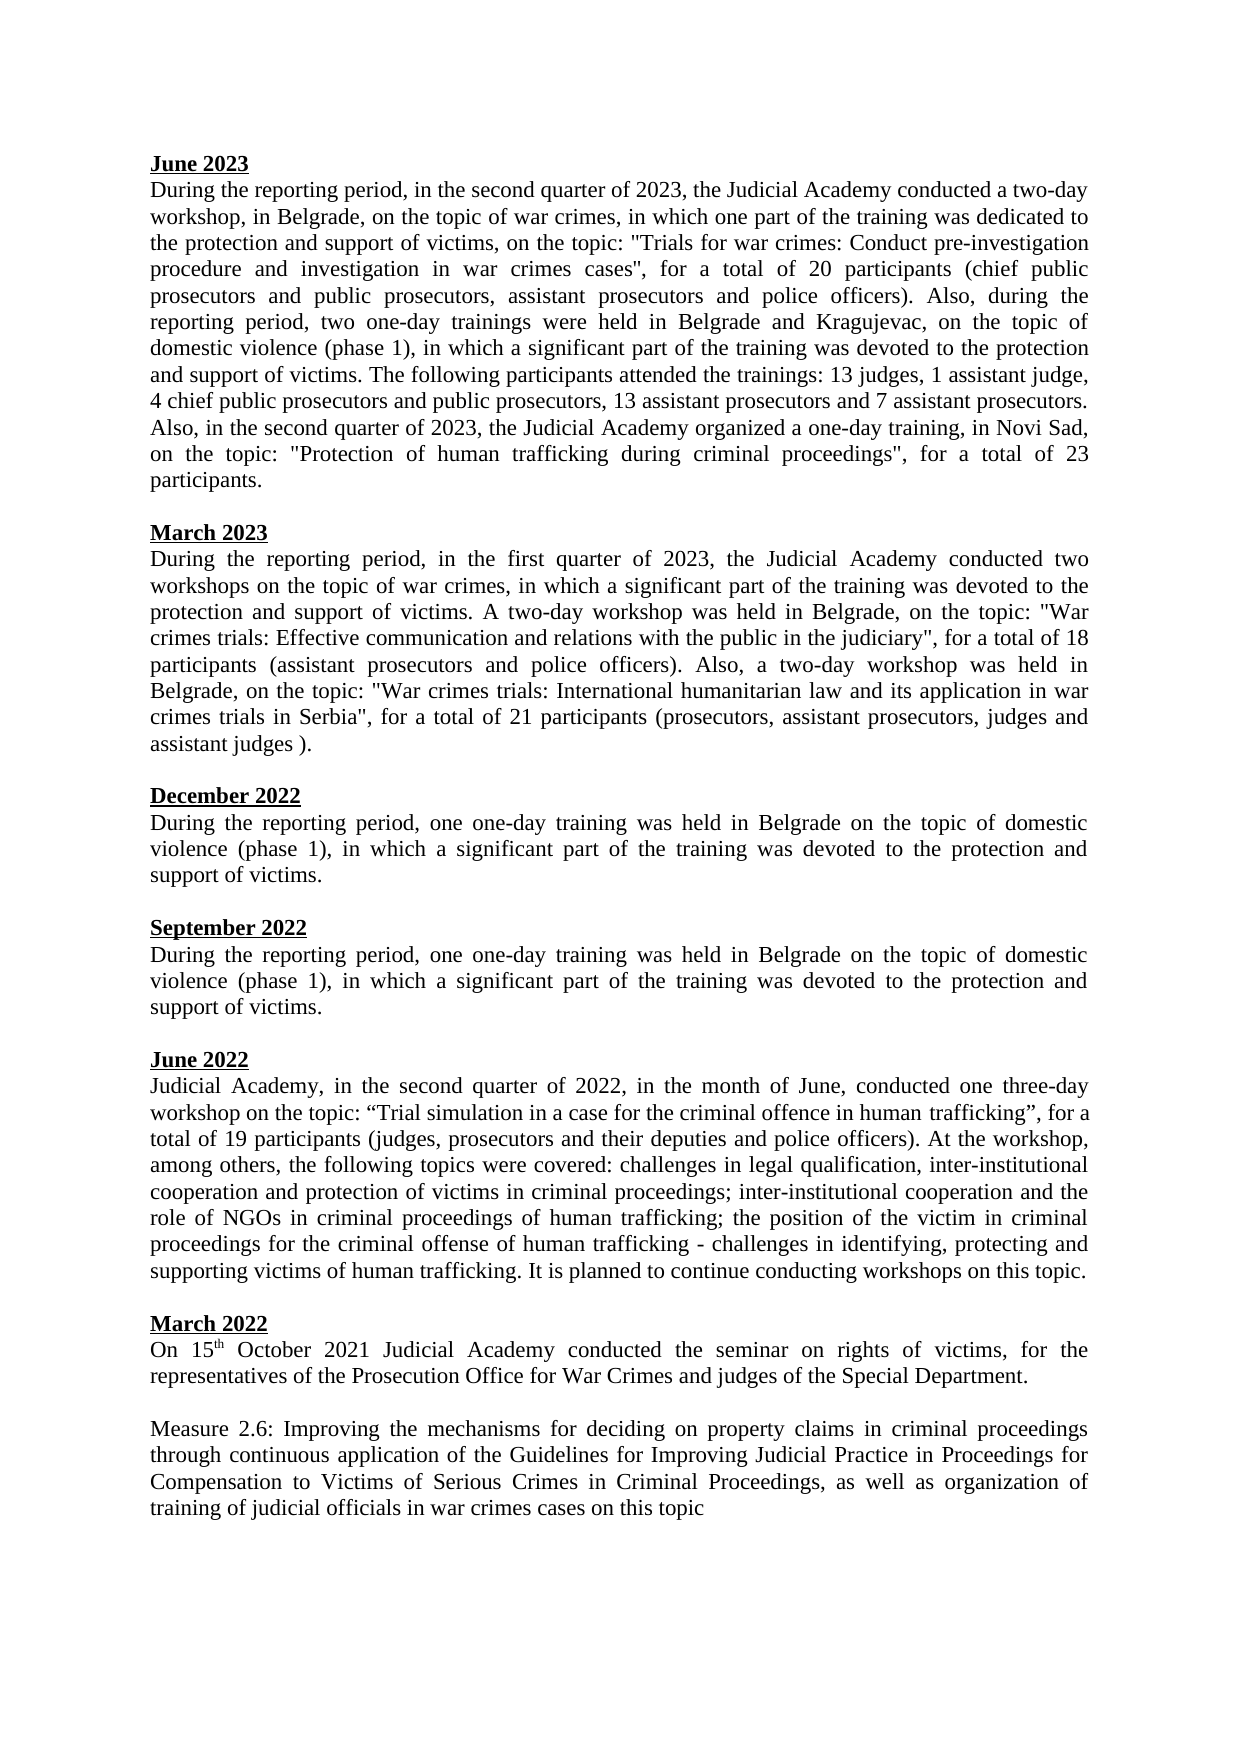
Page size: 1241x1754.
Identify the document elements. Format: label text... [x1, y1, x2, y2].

text June 2023 [150, 150, 1090, 176]
text During the reporting period, in the second quarter of 2023, the Judicial Academy conducted a two-day workshop, in Belgrade, on the topic of war crimes, in which one part of the training was dedicated to the protection and support of victims, on the topic: "Trials for war crimes: Conduct pre-investigation procedure and investigation in war crimes cases'', for a total of 20 participants (chief public prosecutors and public prosecutors, assistant prosecutors and police officers). Also, during the reporting period, two one-day trainings were held in Belgrade and Kragujevac, on the topic of domestic violence (phase 1), in which a significant part of the training was devoted to the protection and support of victims. The following participants attended the trainings: 13 judges, 1 assistant judge, 4 chief public prosecutors and public prosecutors, 13 assistant prosecutors and 7 assistant prosecutors. Also, in the second quarter of 2023, the Judicial Academy organized a one-day training, in Novi Sad, on the topic: "Protection of human trafficking during criminal proceedings", for a total of 23 participants. [150, 176, 1090, 493]
text June 2022 [150, 1046, 1090, 1072]
text Judicial Academy, in the second quarter of 2022, in the month of June, conducted one three-day workshop on the topic: “Trial simulation in a case for the criminal offence in human trafficking”, for a total of 19 participants (judges, prosecutors and their deputies and police officers). At the workshop, among others, the following topics were covered: challenges in legal qualification, inter-institutional cooperation and protection of victims in criminal proceedings; inter-institutional cooperation and the role of NGOs in criminal proceedings of human trafficking; the position of the victim in criminal proceedings for the criminal offense of human trafficking - challenges in identifying, protecting and supporting victims of human trafficking. It is planned to continue conducting workshops on this topic. [150, 1072, 1090, 1283]
text On 15th October 2021 Judicial Academy conducted the seminar on rights of victims, for the representatives of the Prosecution Office for War Crimes and judges of the Special Department. [150, 1336, 1090, 1389]
text March 2023 [150, 519, 1090, 545]
text September 2022 [150, 914, 1090, 941]
text During the reporting period, one one-day training was held in Belgrade on the topic of domestic violence (phase 1), in which a significant part of the training was devoted to the protection and support of victims. [150, 809, 1090, 888]
text March 2022 [150, 1309, 1090, 1336]
text December 2022 [150, 782, 1090, 809]
subtitle Measure 2.6: Improving the mechanisms for deciding on property claims in criminal proceedings through continuous application of the Guidelines for Improving Judicial Practice in Proceedings for Compensation to Victims of Serious Crimes in Criminal Proceedings, as well as organization of training of judicial officials in war crimes cases on this topic [150, 1415, 1090, 1520]
text During the reporting period, in the first quarter of 2023, the Judicial Academy conducted two workshops on the topic of war crimes, in which a significant part of the training was devoted to the protection and support of victims. A two-day workshop was held in Belgrade, on the topic: "War crimes trials: Effective communication and relations with the public in the judiciary", for a total of 18 participants (assistant prosecutors and police officers). Also, a two-day workshop was held in Belgrade, on the topic: "War crimes trials: International humanitarian law and its application in war crimes trials in Serbia", for a total of 21 participants (prosecutors, assistant prosecutors, judges and assistant judges ). [150, 545, 1090, 756]
text During the reporting period, one one-day training was held in Belgrade on the topic of domestic violence (phase 1), in which a significant part of the training was devoted to the protection and support of victims. [150, 941, 1090, 1020]
